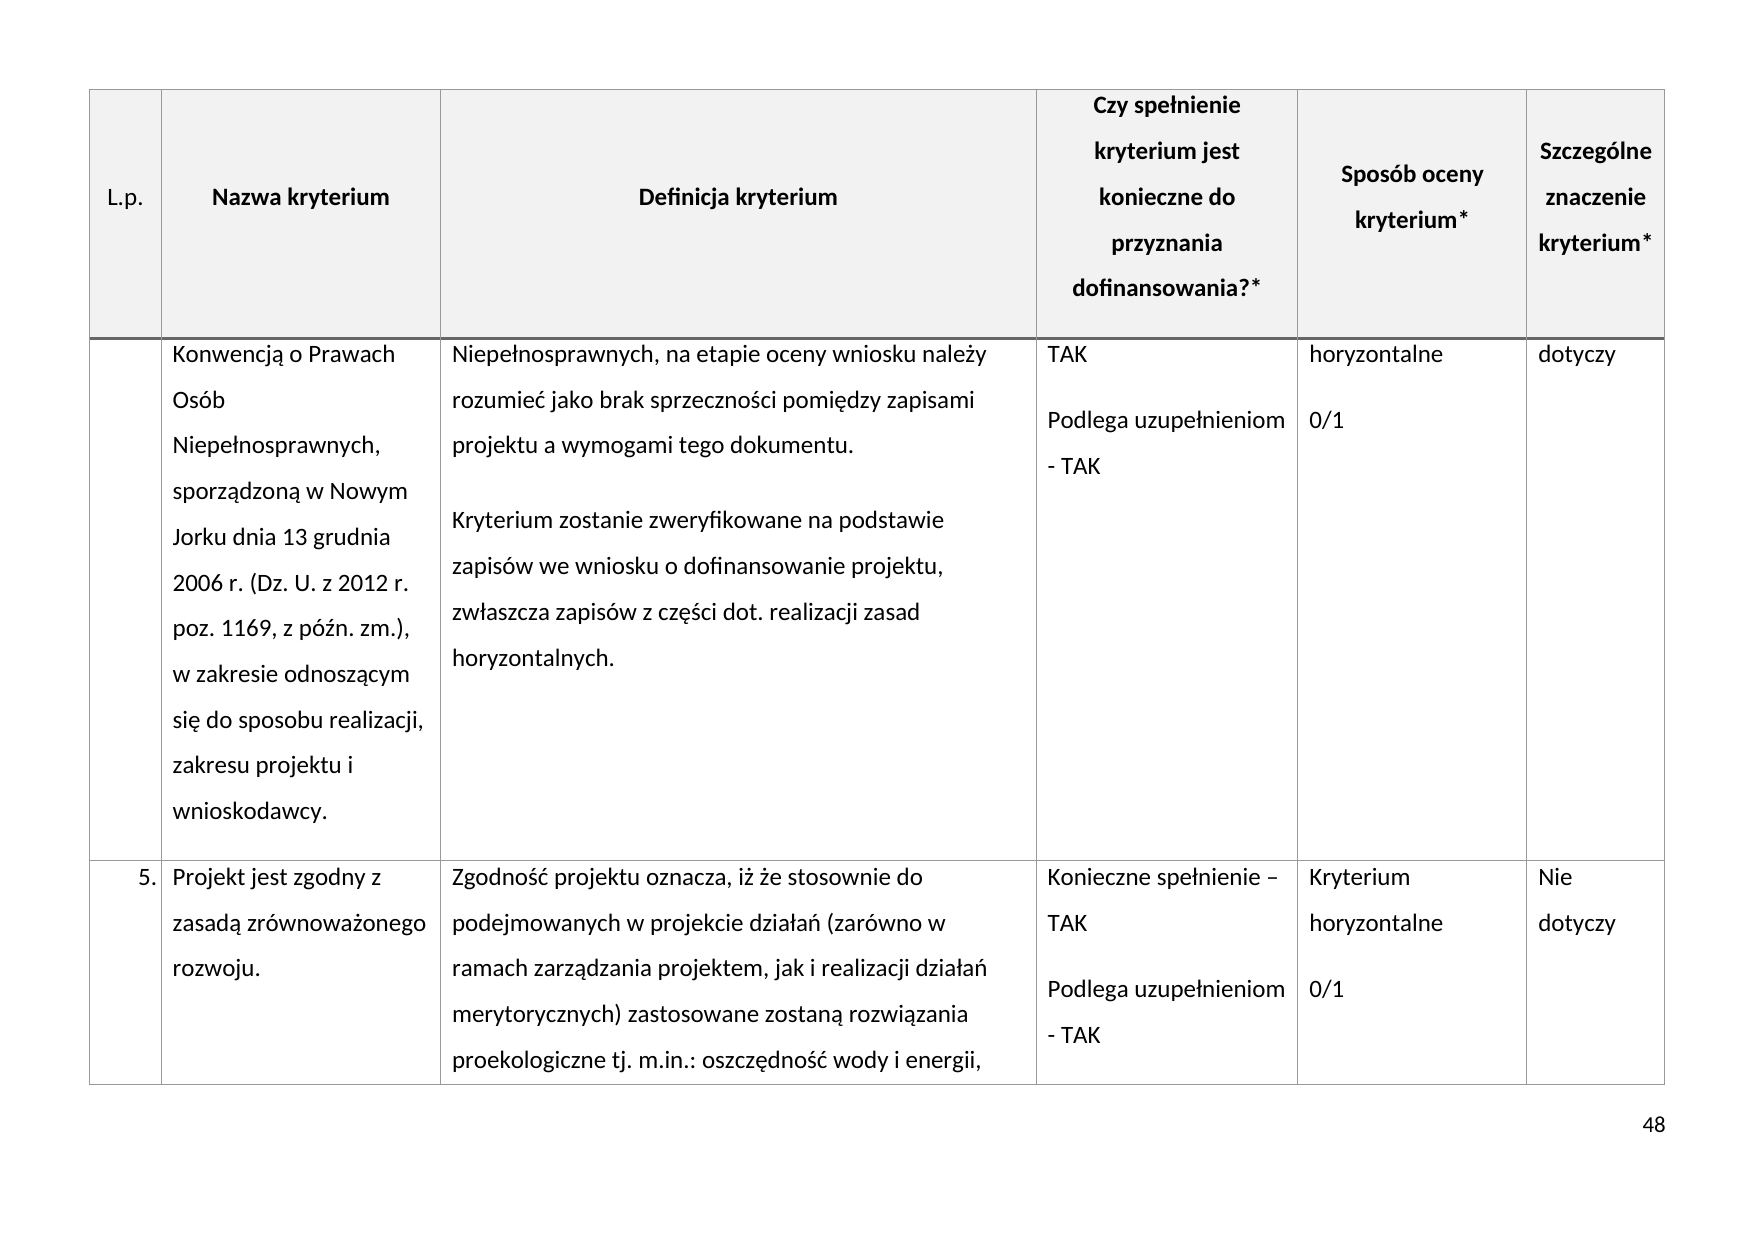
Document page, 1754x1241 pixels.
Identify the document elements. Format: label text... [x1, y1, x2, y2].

table_header Definicja kryterium [441, 90, 1036, 337]
table_cell [90, 340, 161, 860]
table_cell Projekt jest zgodny z zasadą zrównoważonego rozwoju. [162, 861, 440, 1083]
table_header Nazwa kryterium [162, 90, 440, 337]
table_cell Nie dotyczy [1527, 861, 1664, 1083]
table_cell Kryterium horyzontalne 0/1 [1298, 861, 1526, 1083]
table_header Szczególne znaczenie kryterium* [1527, 90, 1664, 337]
table_cell Nie dotyczy [1527, 340, 1664, 860]
table_header Sposób oceny kryterium* [1298, 90, 1526, 337]
table_cell Konieczne spełnienie – TAK Podlega uzupełnieniom - TAK [1037, 861, 1297, 1083]
table_cell Konieczne spełnienie – TAK Podlega uzupełnieniom - TAK [1037, 340, 1297, 860]
table_header L.p. [90, 90, 161, 337]
table_header Czy spełnienie kryterium jest konieczne do przyznania dofinansowania?* [1037, 90, 1297, 337]
table_cell [90, 861, 161, 1083]
table_cell Kryterium horyzontalne 0/1 [1298, 340, 1526, 860]
